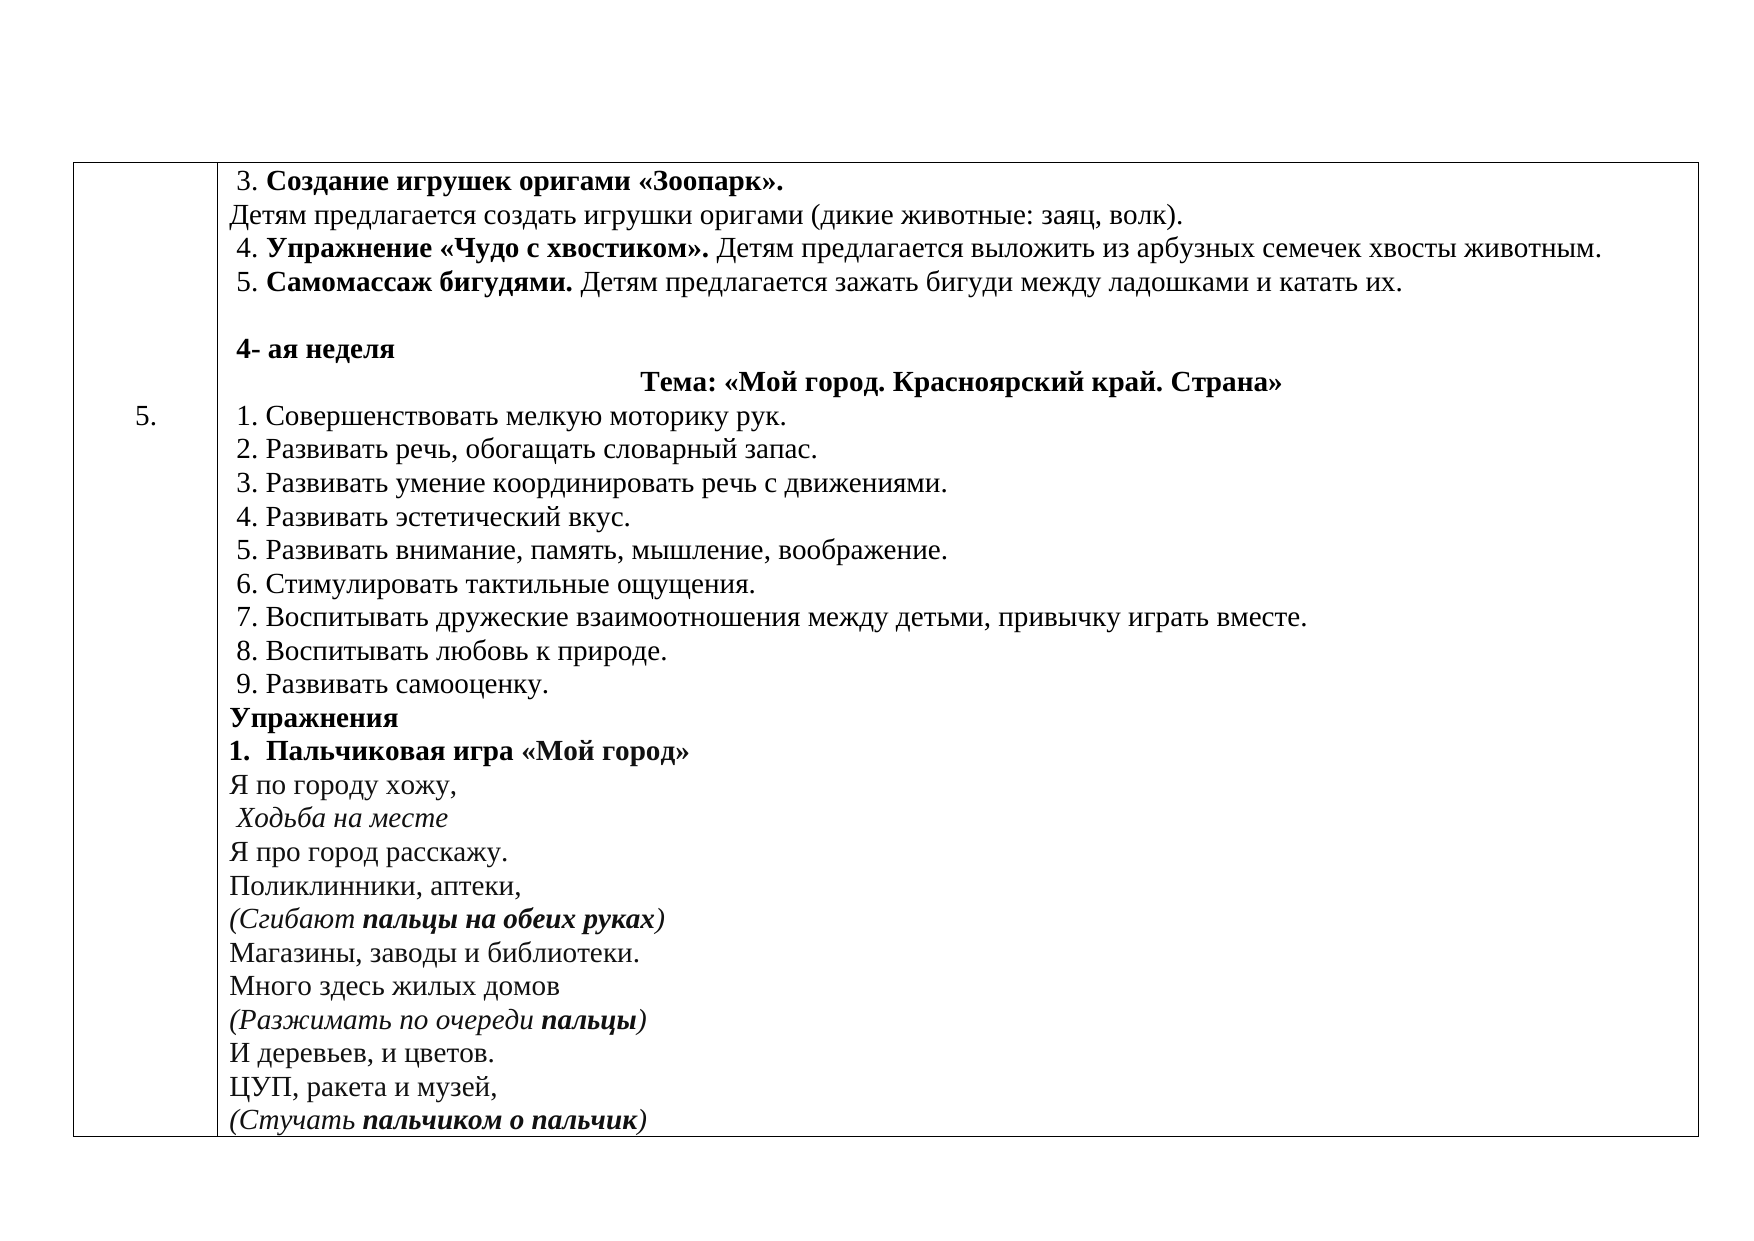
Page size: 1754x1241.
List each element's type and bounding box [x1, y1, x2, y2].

table_cell [218, 163, 1698, 1136]
table_cell [74, 163, 217, 1136]
